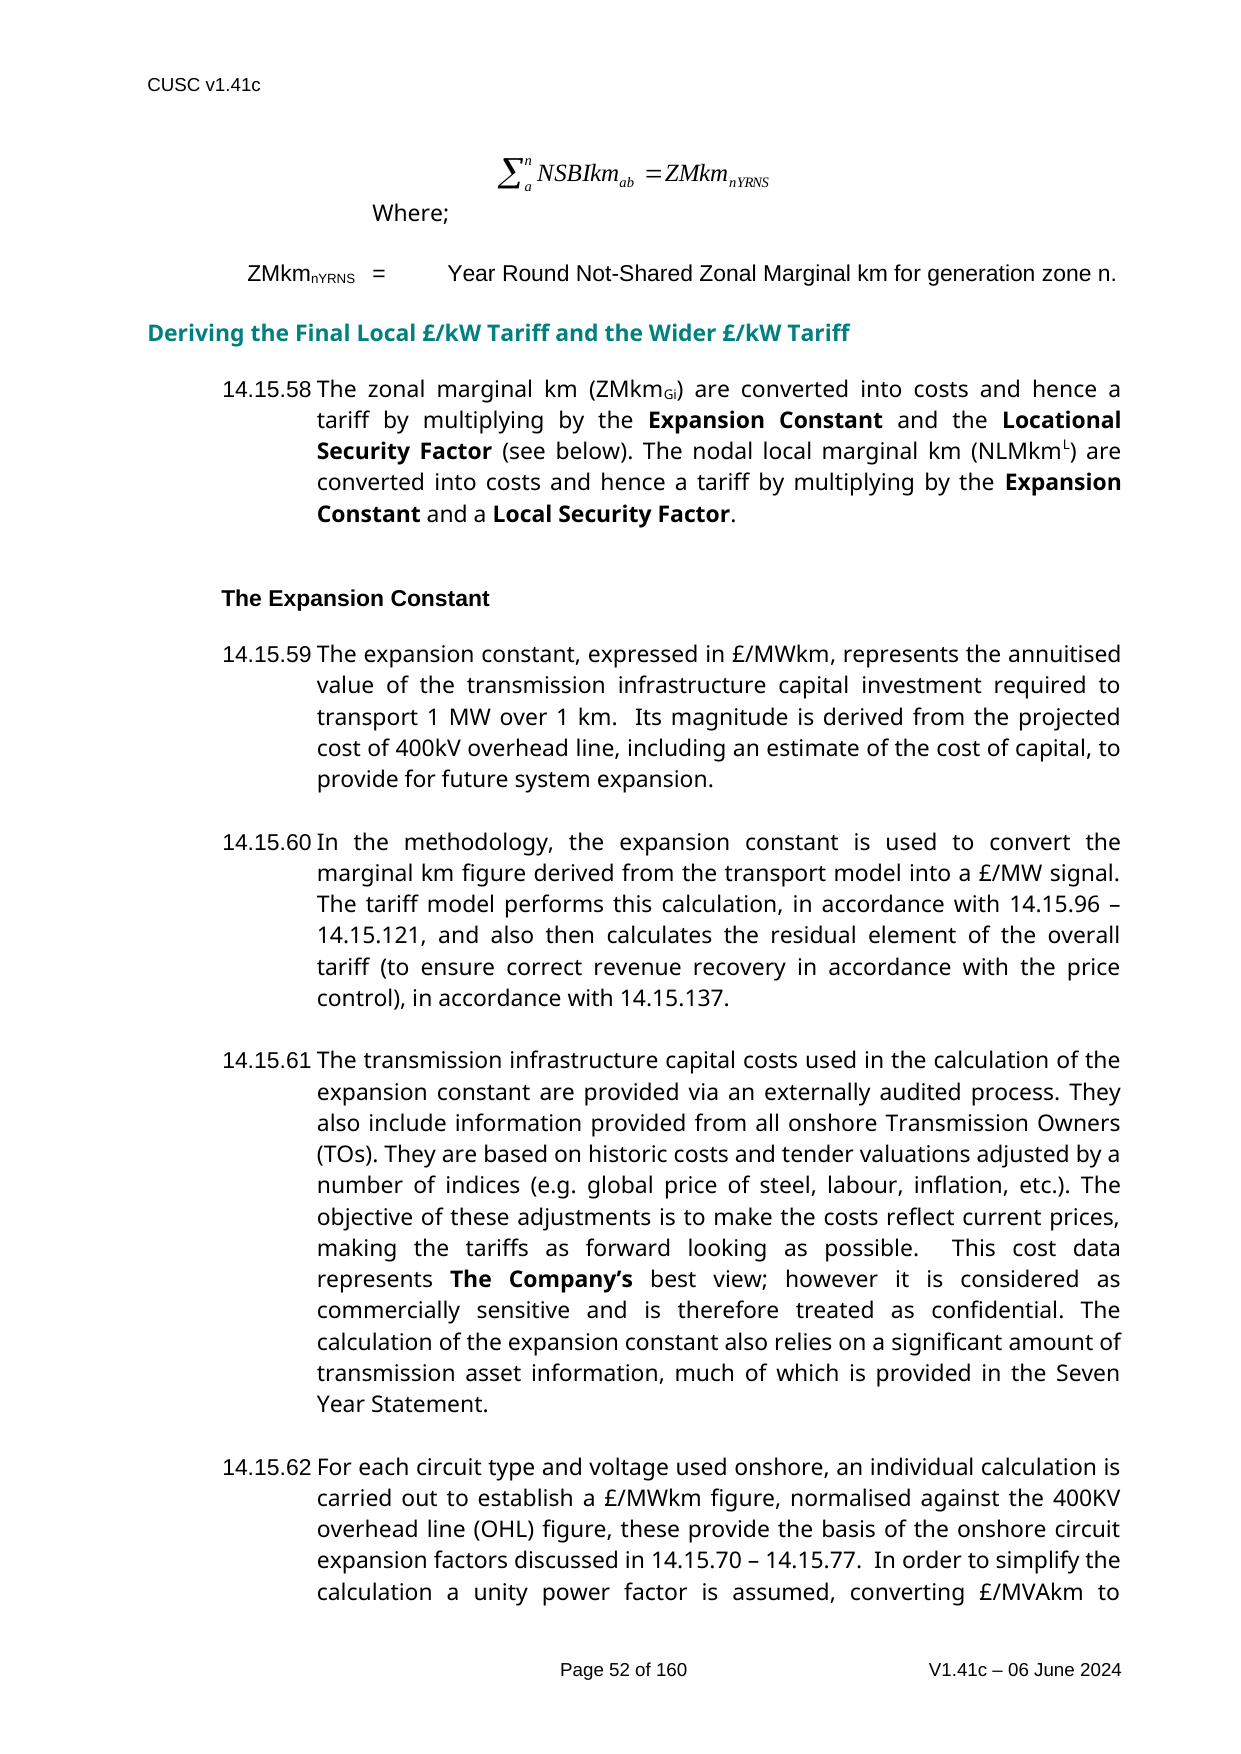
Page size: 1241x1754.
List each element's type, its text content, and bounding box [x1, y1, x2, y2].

list The zonal marginal km (ZMkmGi) are converted into costs and hence a tariff by multiplying by the Expansion Constant and the Locational Security Factor (see below). The nodal local marginal km (NLMkmL) are converted into costs and hence a tariff by multiplying by the Expansion Constant and a Local Security Factor. [222, 373, 1121, 529]
subtitle The Expansion Constant [147, 582, 1121, 613]
list The transmission infrastructure capital costs used in the calculation of the expansion constant are provided via an externally audited process. They also include information provided from all onshore Transmission Owners (TOs). They are based on historic costs and tender valuations adjusted by a number of indices (e.g. global price of steel, labour, inflation, etc.). The objective of these adjustments is to make the costs reflect current prices, making the tariffs as forward looking as possible. This cost data represents The Company’s best view; however it is considered as commercially sensitive and is therefore treated as confidential. The calculation of the expansion constant also relies on a significant amount of transmission asset information, much of which is provided in the Seven Year Statement. [222, 1044, 1121, 1419]
list The expansion constant, expressed in £/MWkm, represents the annuitised value of the transmission infrastructure capital investment required to transport 1 MW over 1 km. Its magnitude is derived from the projected cost of 400kV overhead line, including an estimate of the cost of capital, to provide for future system expansion. [222, 638, 1121, 794]
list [222, 1451, 1121, 1607]
text ZMkmnYRNS = Year Round Not-Shared Zonal Marginal km for generation zone n. [247, 260, 1121, 286]
subtitle Deriving the Final Local £/kW Tariff and the Wider £/kW Tariff [147, 317, 1121, 349]
list In the methodology, the expansion constant is used to convert the marginal km figure derived from the transport model into a £/MW signal. The tariff model performs this calculation, in accordance with 14.15.96 – 14.15.121, and also then calculates the residual element of the overall tariff (to ensure correct revenue recovery in accordance with the price control), in accordance with 14.15.137. [222, 826, 1121, 1013]
text Where; [359, 197, 1121, 228]
